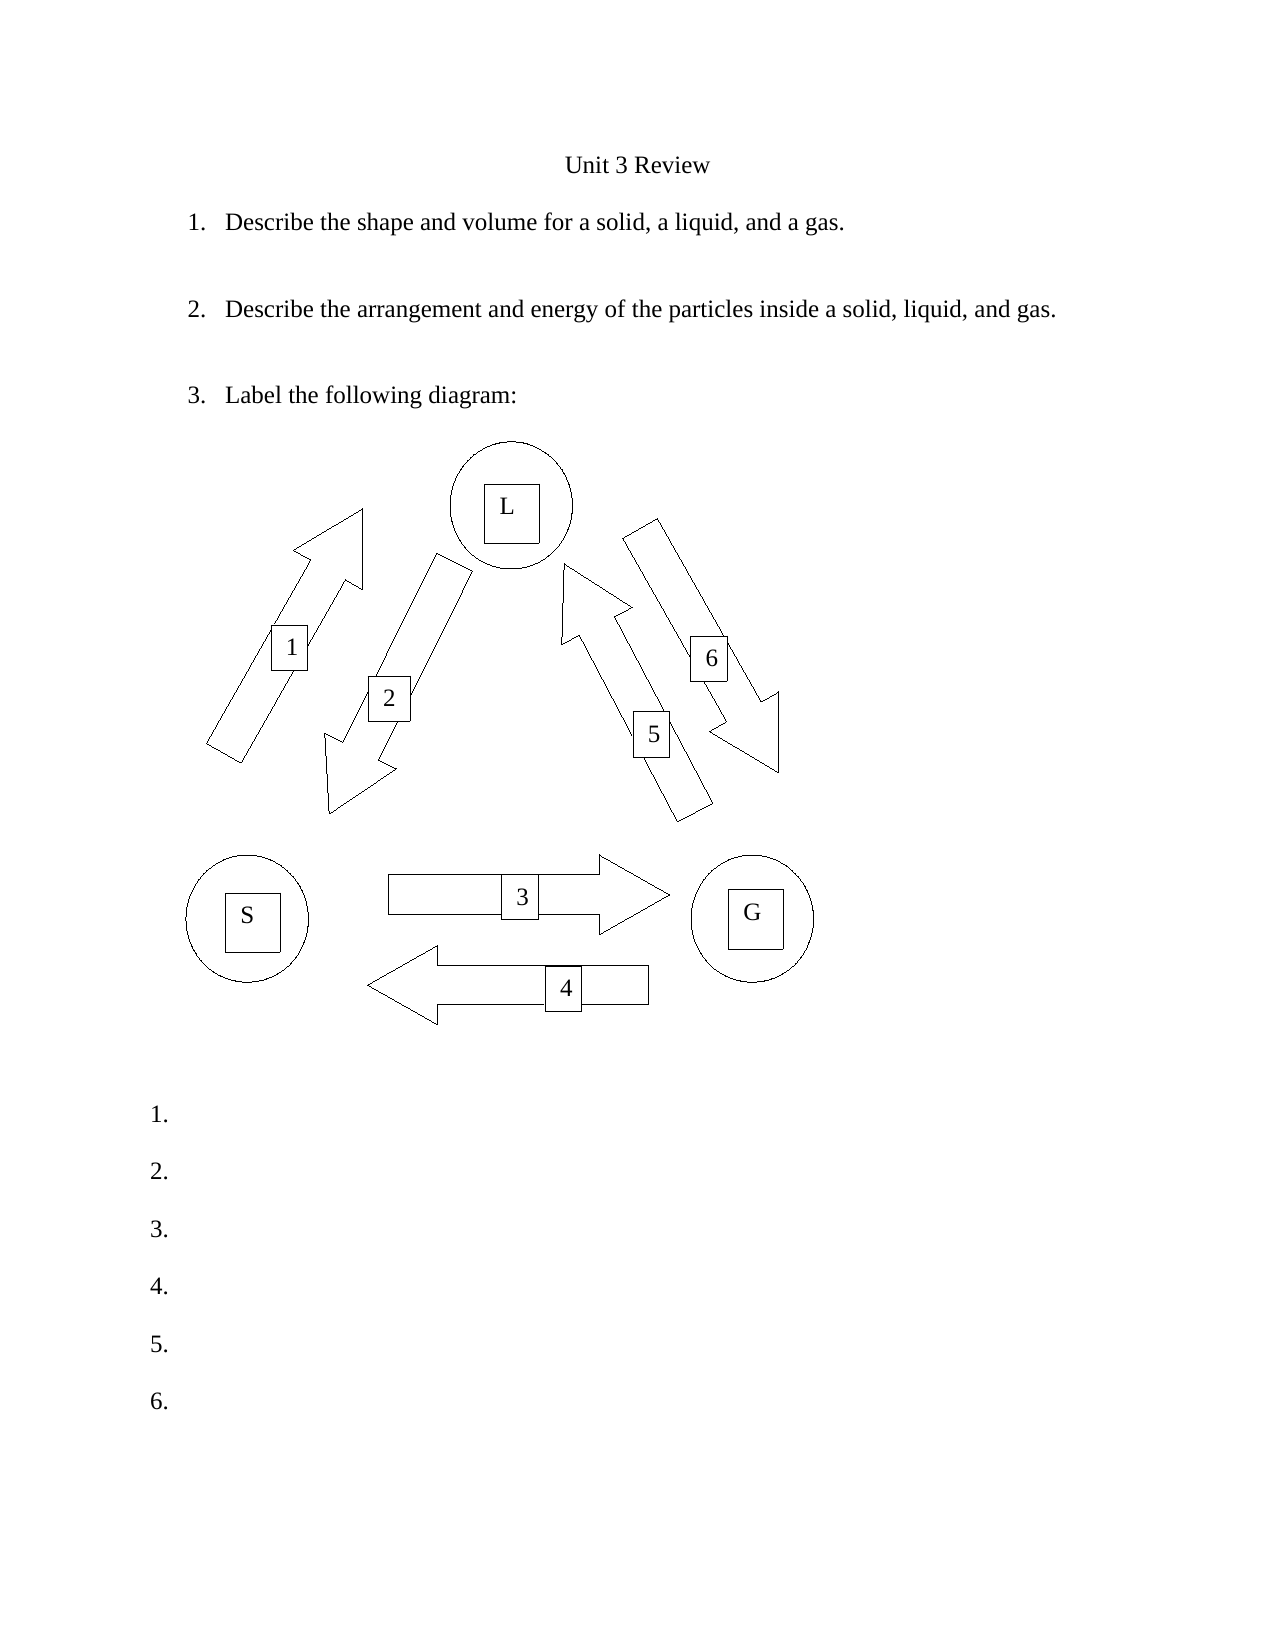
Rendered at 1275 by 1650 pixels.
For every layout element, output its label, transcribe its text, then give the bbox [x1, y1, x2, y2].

list Describe the arrangement and energy of the particles inside a solid, liquid, and gas. [187, 294, 1125, 322]
text 4. [150, 1271, 1125, 1300]
list Describe the shape and volume for a solid, a liquid, and a gas. [187, 207, 1125, 236]
text 1. [150, 1099, 1125, 1127]
text 5. [150, 1329, 1125, 1357]
text 2. [150, 1156, 1125, 1185]
text 3. [150, 1214, 1125, 1242]
text 6. [150, 1386, 1125, 1415]
text Unit 3 Review [150, 150, 1125, 179]
list Label the following diagram: [187, 380, 1125, 409]
